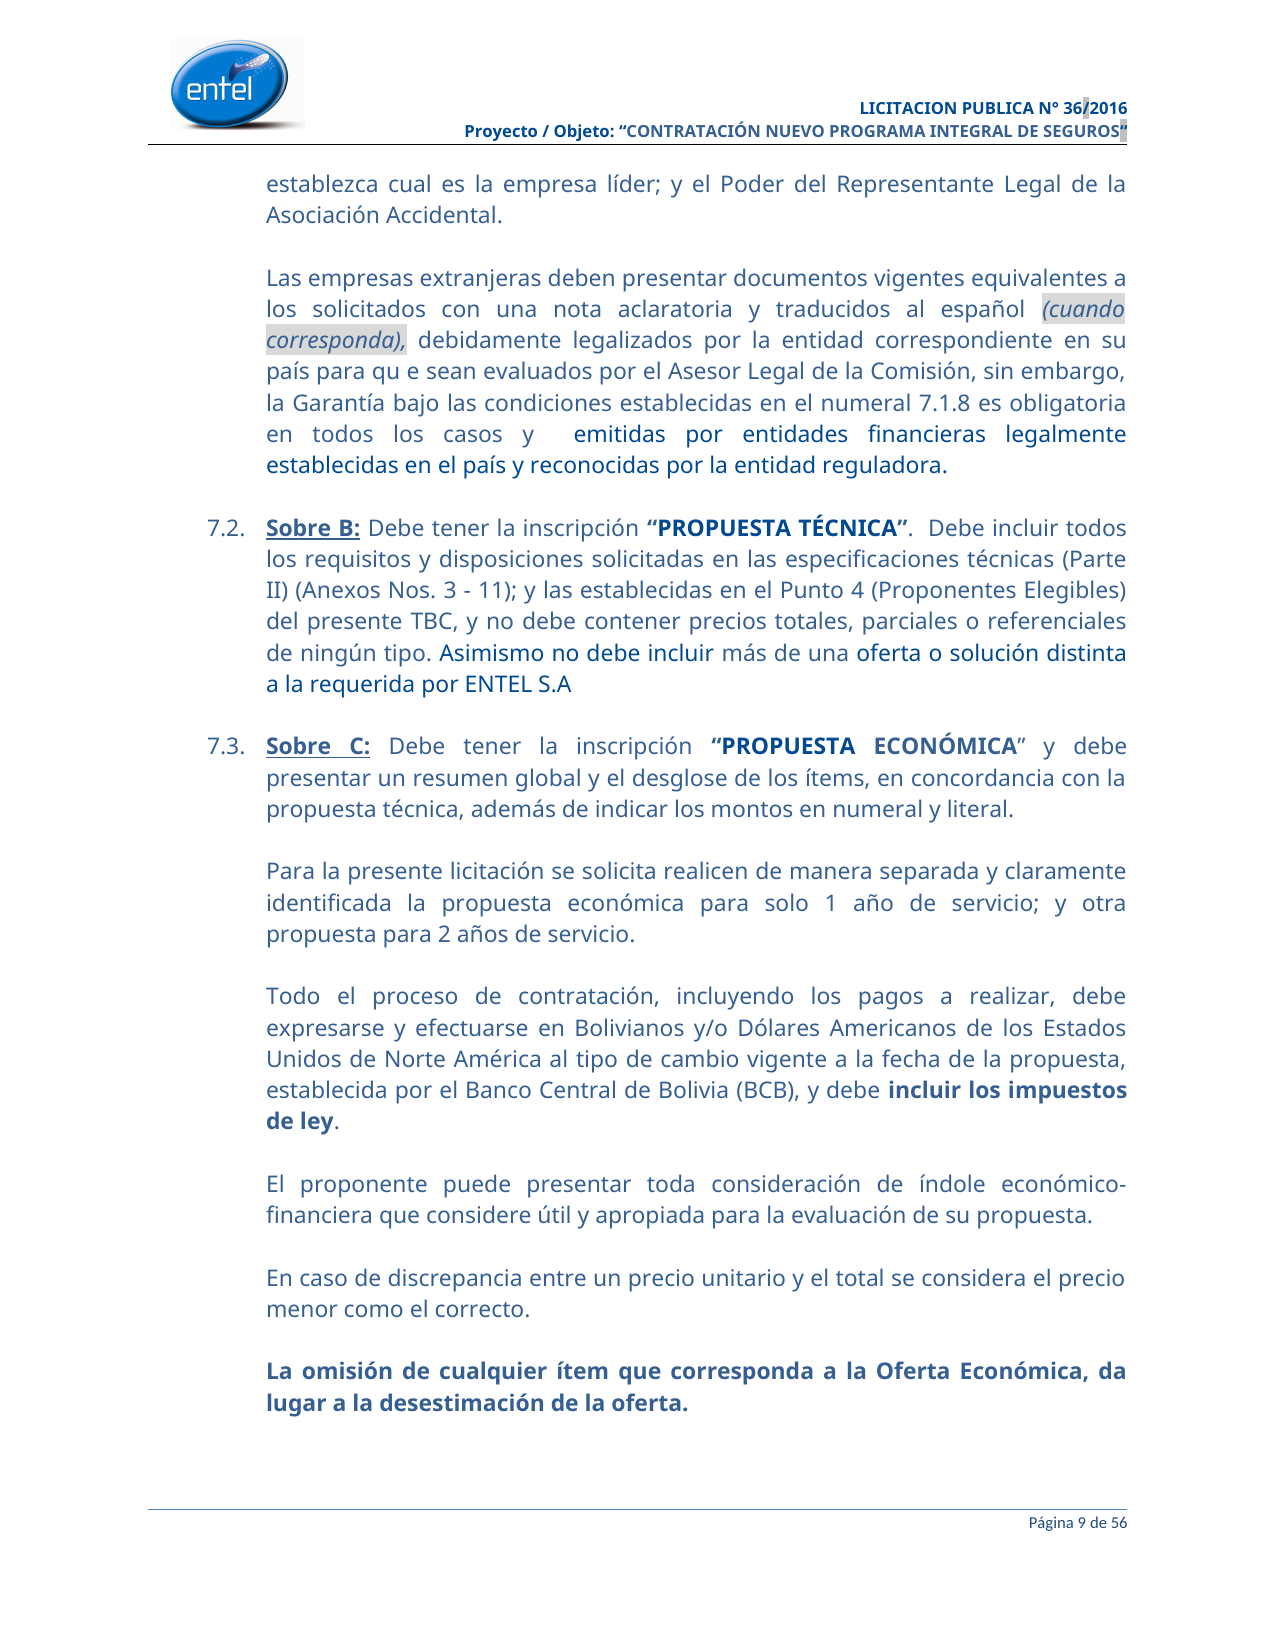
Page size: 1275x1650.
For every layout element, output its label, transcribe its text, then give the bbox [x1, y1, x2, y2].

list Sobre C: Debe tener la inscripción “PROPUESTA ECONÓMICA” y debe presentar un resumen global y el desglose de los ítems, en concordancia con la propuesta técnica, además de indicar los montos en numeral y literal. [207, 730, 1127, 824]
text El proponente puede presentar toda consideración de índole económico-financiera que considere útil y apropiada para la evaluación de su propuesta. [266, 1168, 1127, 1230]
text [266, 168, 1127, 230]
text Las empresas extranjeras deben presentar documentos vigentes equivalentes a los solicitados con una nota aclaratoria y traducidos al español (cuando corresponda), debidamente legalizados por la entidad correspondiente en su país para qu e sean evaluados por el Asesor Legal de la Comisión, sin embargo, la Garantía bajo las condiciones establecidas en el numeral 7.1.8 es obligatoria en todos los casos y emitidas por entidades financieras legalmente establecidas en el país y reconocidas por la entidad reguladora. [266, 262, 1127, 480]
text Todo el proceso de contratación, incluyendo los pagos a realizar, debe expresarse y efectuarse en Bolivianos y/o Dólares Americanos de los Estados Unidos de Norte América al tipo de cambio vigente a la fecha de la propuesta, establecida por el Banco Central de Bolivia (BCB), y debe incluir los impuestos de ley. [266, 980, 1127, 1137]
list Sobre B: Debe tener la inscripción “PROPUESTA TÉCNICA”. Debe incluir todos los requisitos y disposiciones solicitadas en las especificaciones técnicas (Parte II) (Anexos Nos. 3 - 11); y las establecidas en el Punto 4 (Proponentes Elegibles) del presente TBC, y no debe contener precios totales, parciales o referenciales de ningún tipo. Asimismo no debe incluir más de una oferta o solución distinta a la requerida por ENTEL S.A [207, 512, 1127, 699]
picture [170, 38, 305, 130]
text Para la presente licitación se solicita realicen de manera separada y claramente identificada la propuesta económica para solo 1 año de servicio; y otra propuesta para 2 años de servicio. [266, 855, 1127, 949]
text La omisión de cualquier ítem que corresponda a la Oferta Económica, da lugar a la desestimación de la oferta. [266, 1355, 1127, 1418]
text En caso de discrepancia entre un precio unitario y el total se considera el precio menor como el correcto. [266, 1262, 1127, 1324]
